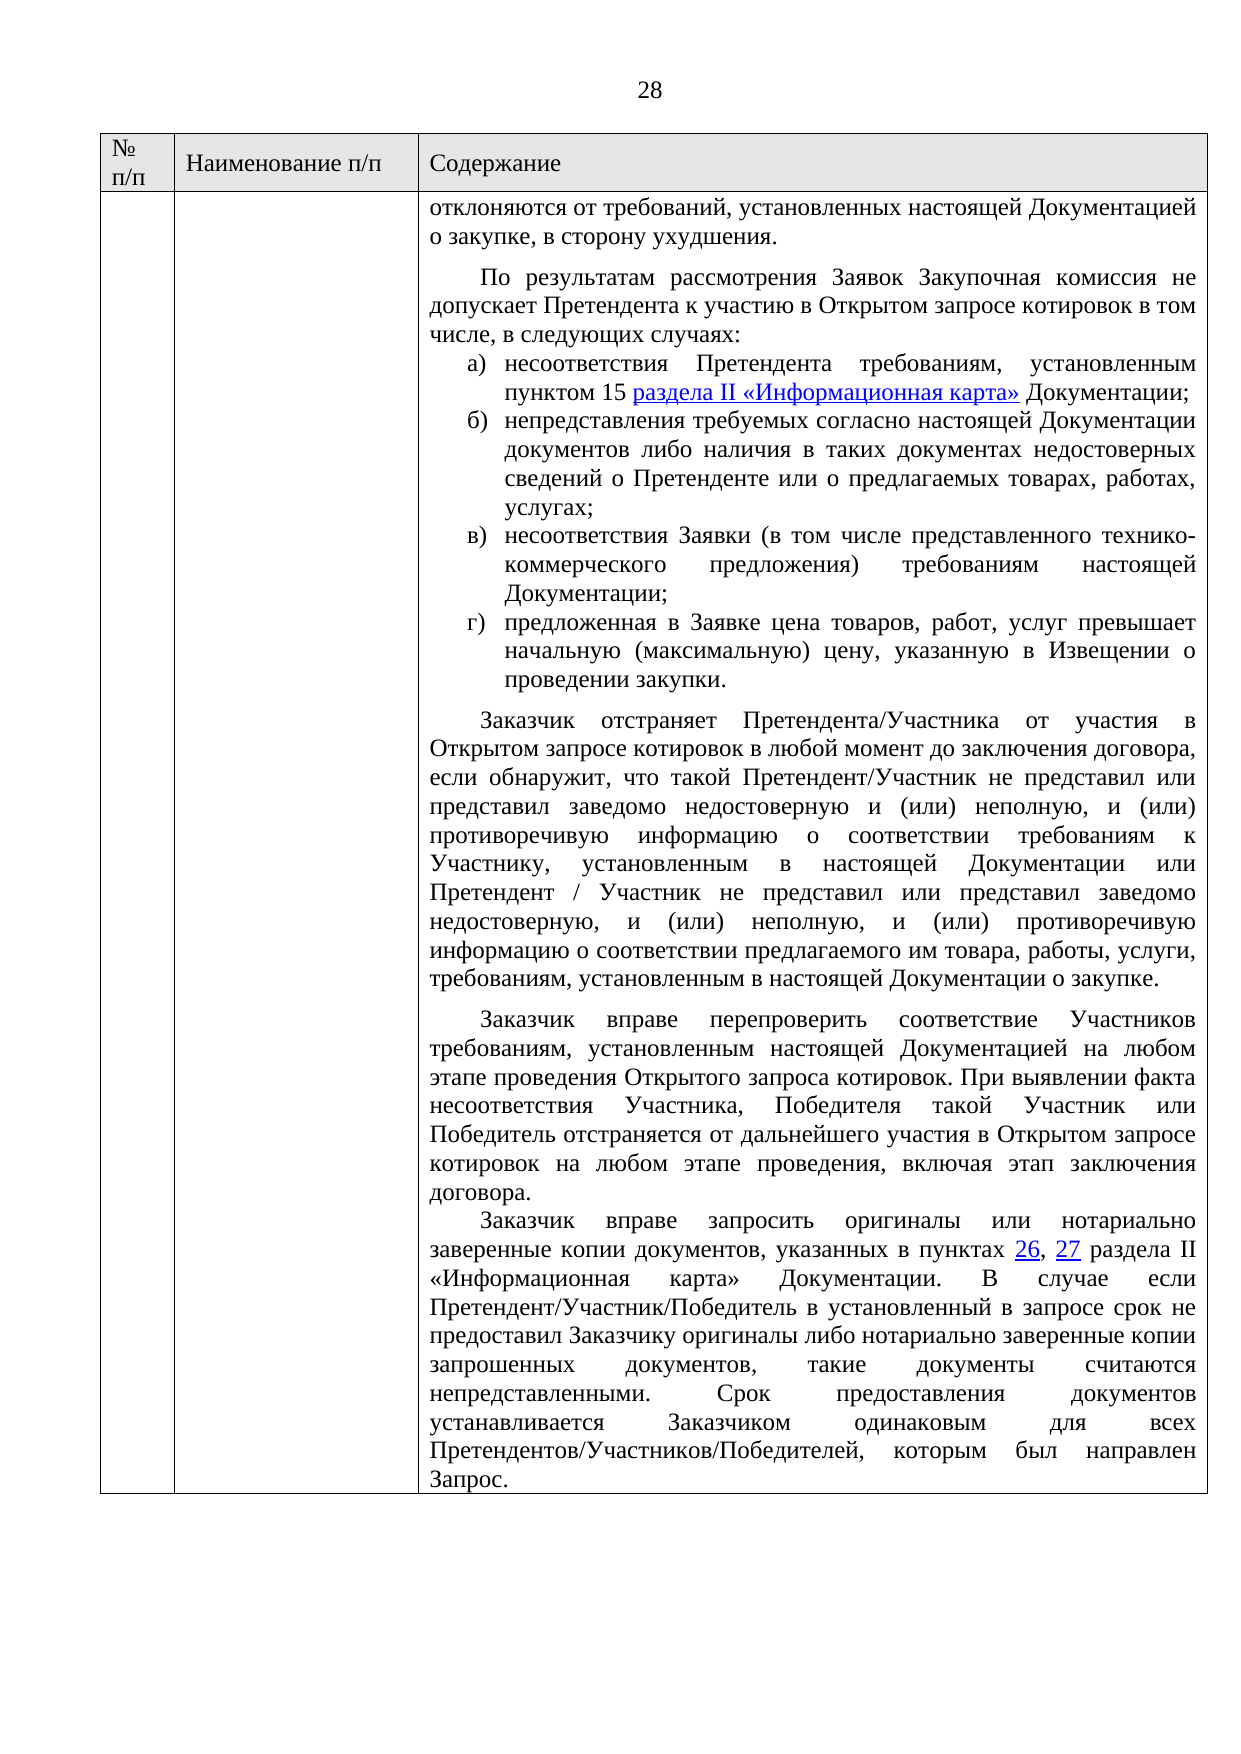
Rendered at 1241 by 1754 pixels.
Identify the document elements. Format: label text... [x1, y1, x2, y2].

table_header Содержание [419, 134, 1207, 191]
table_header Наименование п/п [175, 134, 418, 191]
table_cell [101, 192, 174, 1493]
table_header № п/п [101, 134, 174, 191]
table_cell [419, 192, 1207, 1493]
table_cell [175, 192, 418, 1493]
